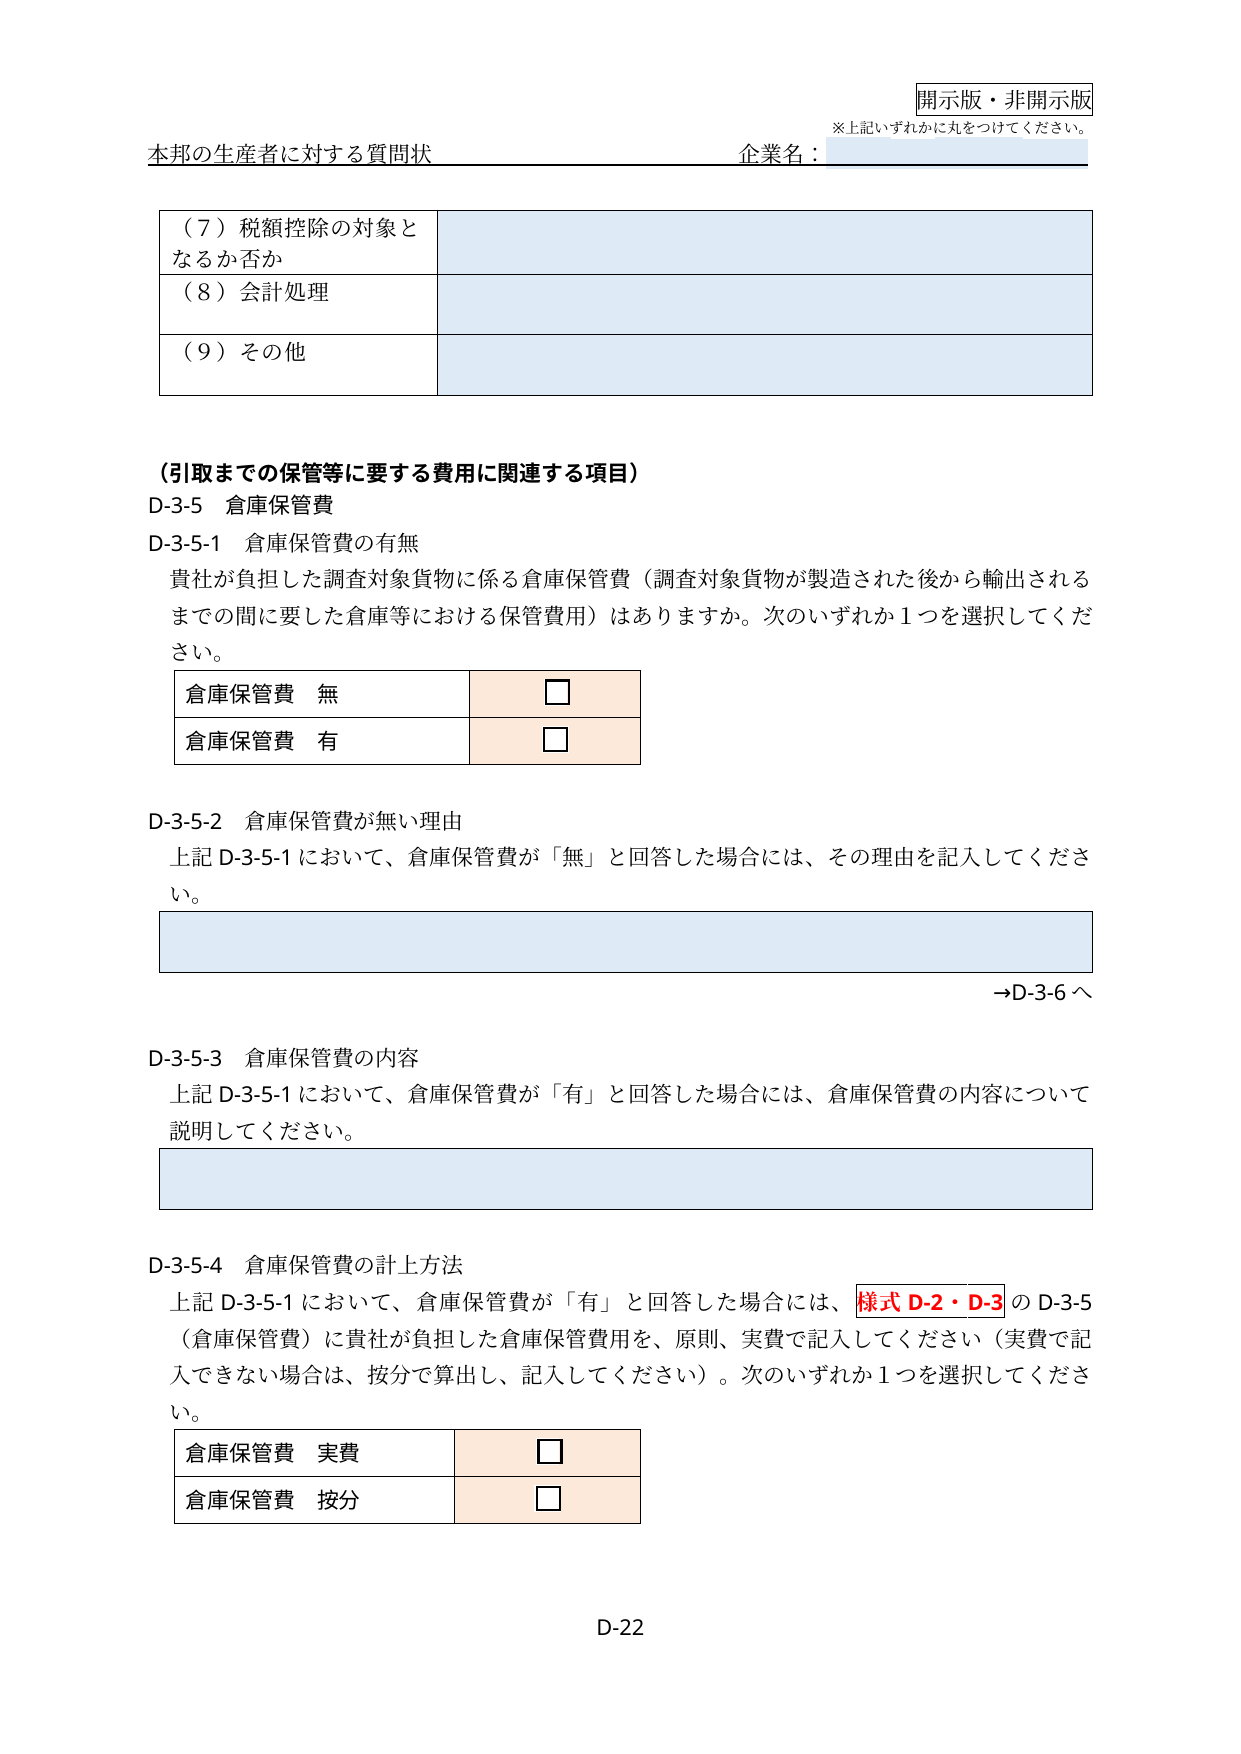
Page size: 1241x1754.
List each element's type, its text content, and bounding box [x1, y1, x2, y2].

text 上記D-3-5-1において、倉庫保管費が「有」と回答した場合には、倉庫保管費の内容について説明してください。 [169, 1075, 1092, 1148]
table_header [160, 1149, 1092, 1209]
table_cell 倉庫保管費 按分 [175, 1477, 454, 1523]
table_cell [470, 718, 640, 764]
table_header [470, 671, 640, 717]
table_header [455, 1430, 640, 1476]
table_cell [438, 275, 1092, 334]
table_cell [438, 211, 1092, 274]
subtitle 倉庫保管費の有無 [148, 524, 1092, 560]
subtitle 倉庫保管費 [148, 487, 1092, 524]
subtitle 倉庫保管費が無い理由 [148, 802, 1092, 838]
subtitle 倉庫保管費の内容 [148, 1039, 1092, 1075]
table_header 倉庫保管費 実費 [175, 1430, 454, 1476]
subtitle 倉庫保管費の計上方法 [148, 1246, 1092, 1283]
table_cell （７）税額控除の対象となるか否か [160, 211, 437, 274]
text 上記D-3-5-1において、倉庫保管費が「無」と回答した場合には、その理由を記入してください。 [169, 838, 1092, 911]
table_cell [455, 1477, 640, 1523]
table_header [160, 912, 1092, 972]
table_cell 倉庫保管費 有 [175, 718, 469, 764]
text （引取までの保管等に要する費用に関連する項目） [148, 456, 1092, 487]
table_header 倉庫保管費 無 [175, 671, 469, 717]
table_cell （８）会計処理 [160, 275, 437, 334]
text 上記D-3-5-1において、倉庫保管費が「有」と回答した場合には、様式D-2・D-3のD-3-5（倉庫保管費）に貴社が負担した倉庫保管費用を、原則、実費で記入してください（実費で記入できない場合は、按分で算出し、記入してください）。次のいずれか１つを選択してください。 [169, 1283, 1092, 1429]
text →D-3-6へ [148, 973, 1092, 1009]
table_cell [438, 335, 1092, 395]
text 貴社が負担した調査対象貨物に係る倉庫保管費（調査対象貨物が製造された後から輸出されるまでの間に要した倉庫等における保管費用）はありますか。次のいずれか１つを選択してください。 [169, 560, 1092, 669]
table_cell （９）その他 [160, 335, 437, 395]
